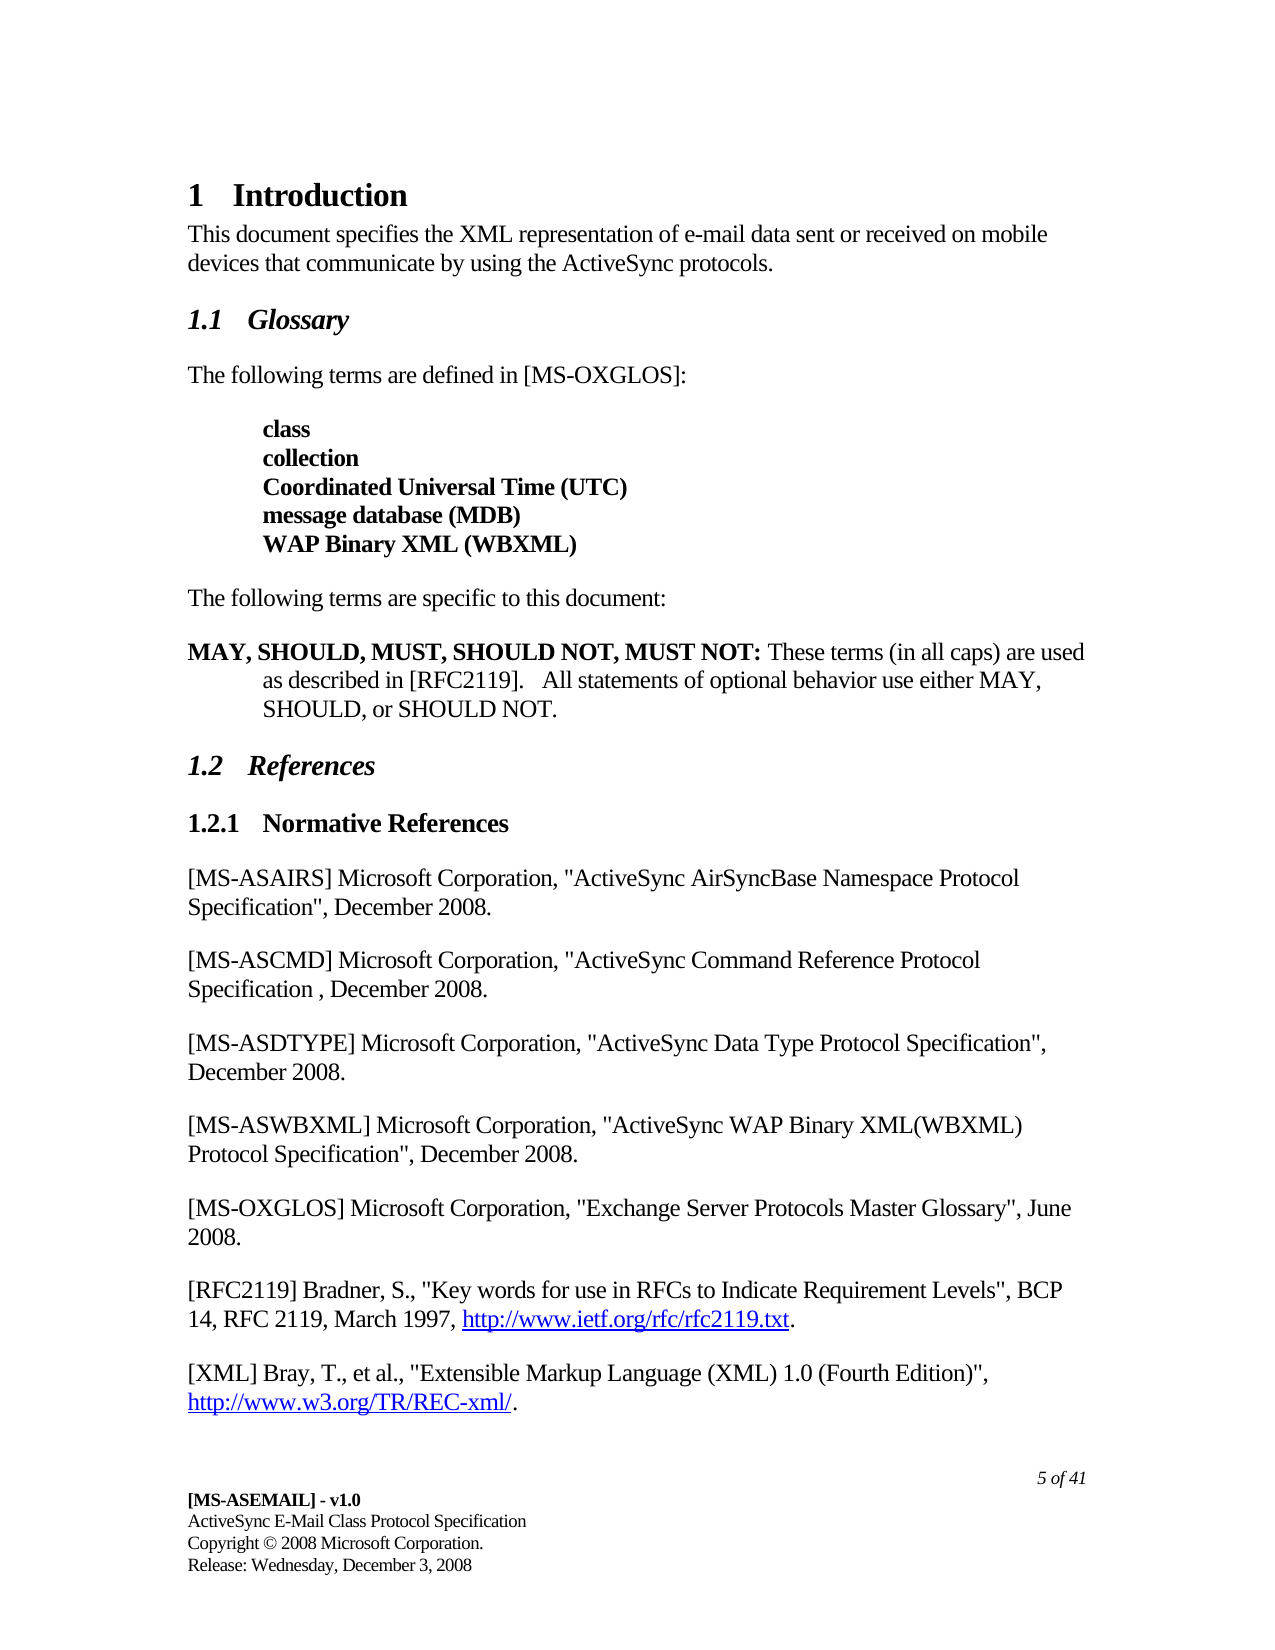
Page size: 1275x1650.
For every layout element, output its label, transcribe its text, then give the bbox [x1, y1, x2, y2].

text [MS-ASCMD] Microsoft Corporation, "ActiveSync Command Reference Protocol Specification , December 2008. [187, 945, 1087, 1003]
subtitle Normative References [187, 807, 1087, 838]
text The following terms are specific to this document: [187, 583, 1087, 612]
subtitle Glossary [187, 302, 1087, 336]
subtitle Introduction [187, 175, 1087, 213]
text This document specifies the XML representation of e-mail data sent or received on mobile devices that communicate by using the ActiveSync protocols. [187, 219, 1087, 277]
text class collection Coordinated Universal Time (UTC) message database (MDB) WAP Binary XML (WBXML) [262, 414, 1087, 558]
text [MS-OXGLOS] Microsoft Corporation, "Exchange Server Protocols Master Glossary", June 2008. [187, 1193, 1087, 1250]
text The following terms are defined in [MS-OXGLOS]: [187, 361, 1087, 389]
text [RFC2119] Bradner, S., "Key words for use in RFCs to Indicate Requirement Levels", BCP 14, RFC 2119, March 1997, http://www.ietf.org/rfc/rfc2119.txt. [187, 1275, 1087, 1333]
text [XML] Bray, T., et al., "Extensible Markup Language (XML) 1.0 (Fourth Edition)", http://www.w3.org/TR/REC-xml/. [187, 1358, 1087, 1415]
text [MS-ASWBXML] Microsoft Corporation, "ActiveSync WAP Binary XML(WBXML) Protocol Specification", December 2008. [187, 1110, 1087, 1168]
text [MS-ASDTYPE] Microsoft Corporation, "ActiveSync Data Type Protocol Specification", December 2008. [187, 1028, 1087, 1085]
text [MS-ASAIRS] Microsoft Corporation, "ActiveSync AirSyncBase Namespace Protocol Specification", December 2008. [187, 863, 1087, 920]
text MAY, SHOULD, MUST, SHOULD NOT, MUST NOT: These terms (in all caps) are used as described in [RFC2119]. All statements of optional behavior use either MAY, SHOULD, or SHOULD NOT. [187, 637, 1087, 723]
subtitle References [187, 748, 1087, 782]
